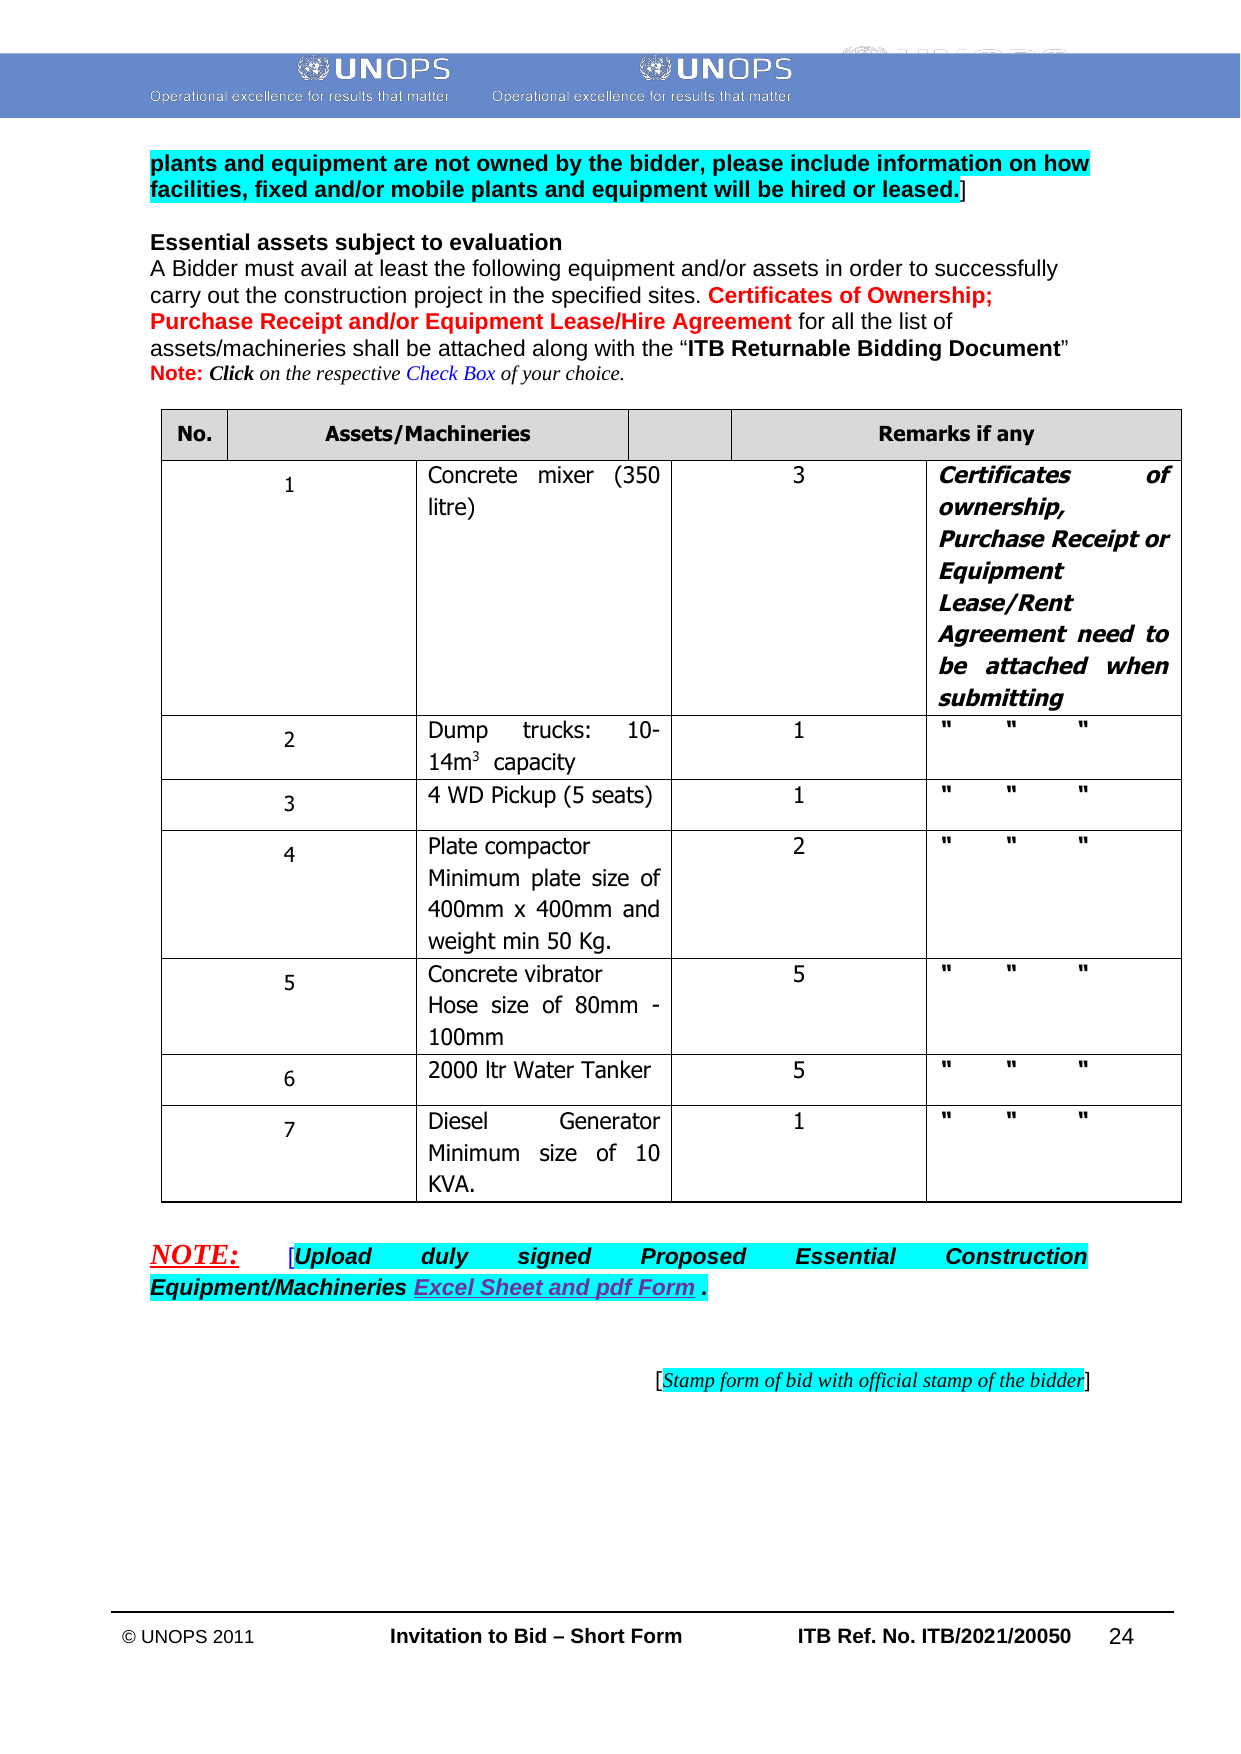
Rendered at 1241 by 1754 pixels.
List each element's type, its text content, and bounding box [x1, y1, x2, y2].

table_cell Certificates of ownership, Purchase Receipt or Equipment Lease/Rent Agreement need to be attached when submitting [927, 461, 1181, 715]
table_cell Concrete mixer (350 litre) [417, 461, 671, 715]
table_header Assets/Machineries [228, 410, 628, 460]
picture [622, 46, 1131, 53]
table_cell Concrete vibrator Hose size of 80mm - 100mm [417, 959, 671, 1054]
table_cell “ “ “ [927, 716, 1181, 779]
table_header Remarks if any [732, 410, 1181, 460]
table_cell “ “ “ [927, 959, 1181, 1054]
table_cell 3 [672, 461, 926, 715]
table_header [629, 410, 731, 460]
table_cell 1 [162, 461, 416, 715]
table_cell 7 [162, 1106, 416, 1201]
text [Stamp form of bid with official stamp of the bidder] [150, 1367, 1090, 1392]
table_cell Diesel Generator Minimum size of 10 KVA. [417, 1106, 671, 1201]
table_cell 4 WD Pickup (5 seats) [417, 780, 671, 830]
table_cell 1 [672, 1106, 926, 1201]
table_cell “ “ “ [927, 1055, 1181, 1105]
table_cell 5 [672, 959, 926, 1054]
table_cell “ “ “ [927, 831, 1181, 958]
table_cell 2 [162, 716, 416, 779]
table_cell 6 [162, 1055, 416, 1105]
table_cell “ “ “ [927, 1106, 1181, 1201]
text NOTE: [Upload duly signed Proposed Essential Construction Equipment/Machineries Excel Sheet and pdf Form . [150, 1237, 1090, 1301]
text A Bidder must avail at least the following equipment and/or assets in order to successfully carry out the construction project in the specified sites. Certificates of Ownership; Purchase Receipt and/or Equipment Lease/Hire Agreement for all the list of assets/machineries shall be attached along with the “ITB Returnable Bidding Document” [150, 255, 1090, 361]
table_cell Dump trucks: 10- 14m3 capacity [417, 716, 671, 779]
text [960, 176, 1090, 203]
table_cell 4 [162, 831, 416, 958]
table_cell 5 [672, 1055, 926, 1105]
table_cell 2 [672, 831, 926, 958]
text Note: Click on the respective Check Box of your choice. [150, 361, 1090, 385]
table_cell 1 [672, 716, 926, 779]
table_cell 2000 ltr Water Tanker [417, 1055, 671, 1105]
picture [150, 55, 1131, 123]
text Essential assets subject to evaluation [150, 229, 1090, 255]
table_header No. [162, 410, 227, 460]
table_cell Plate compactor Minimum plate size of 400mm x 400mm and weight min 50 Kg. [417, 831, 671, 958]
table_cell 1 [672, 780, 926, 830]
table_cell “ “ “ [927, 780, 1181, 830]
table_cell 5 [162, 959, 416, 1054]
table_cell 3 [162, 780, 416, 830]
